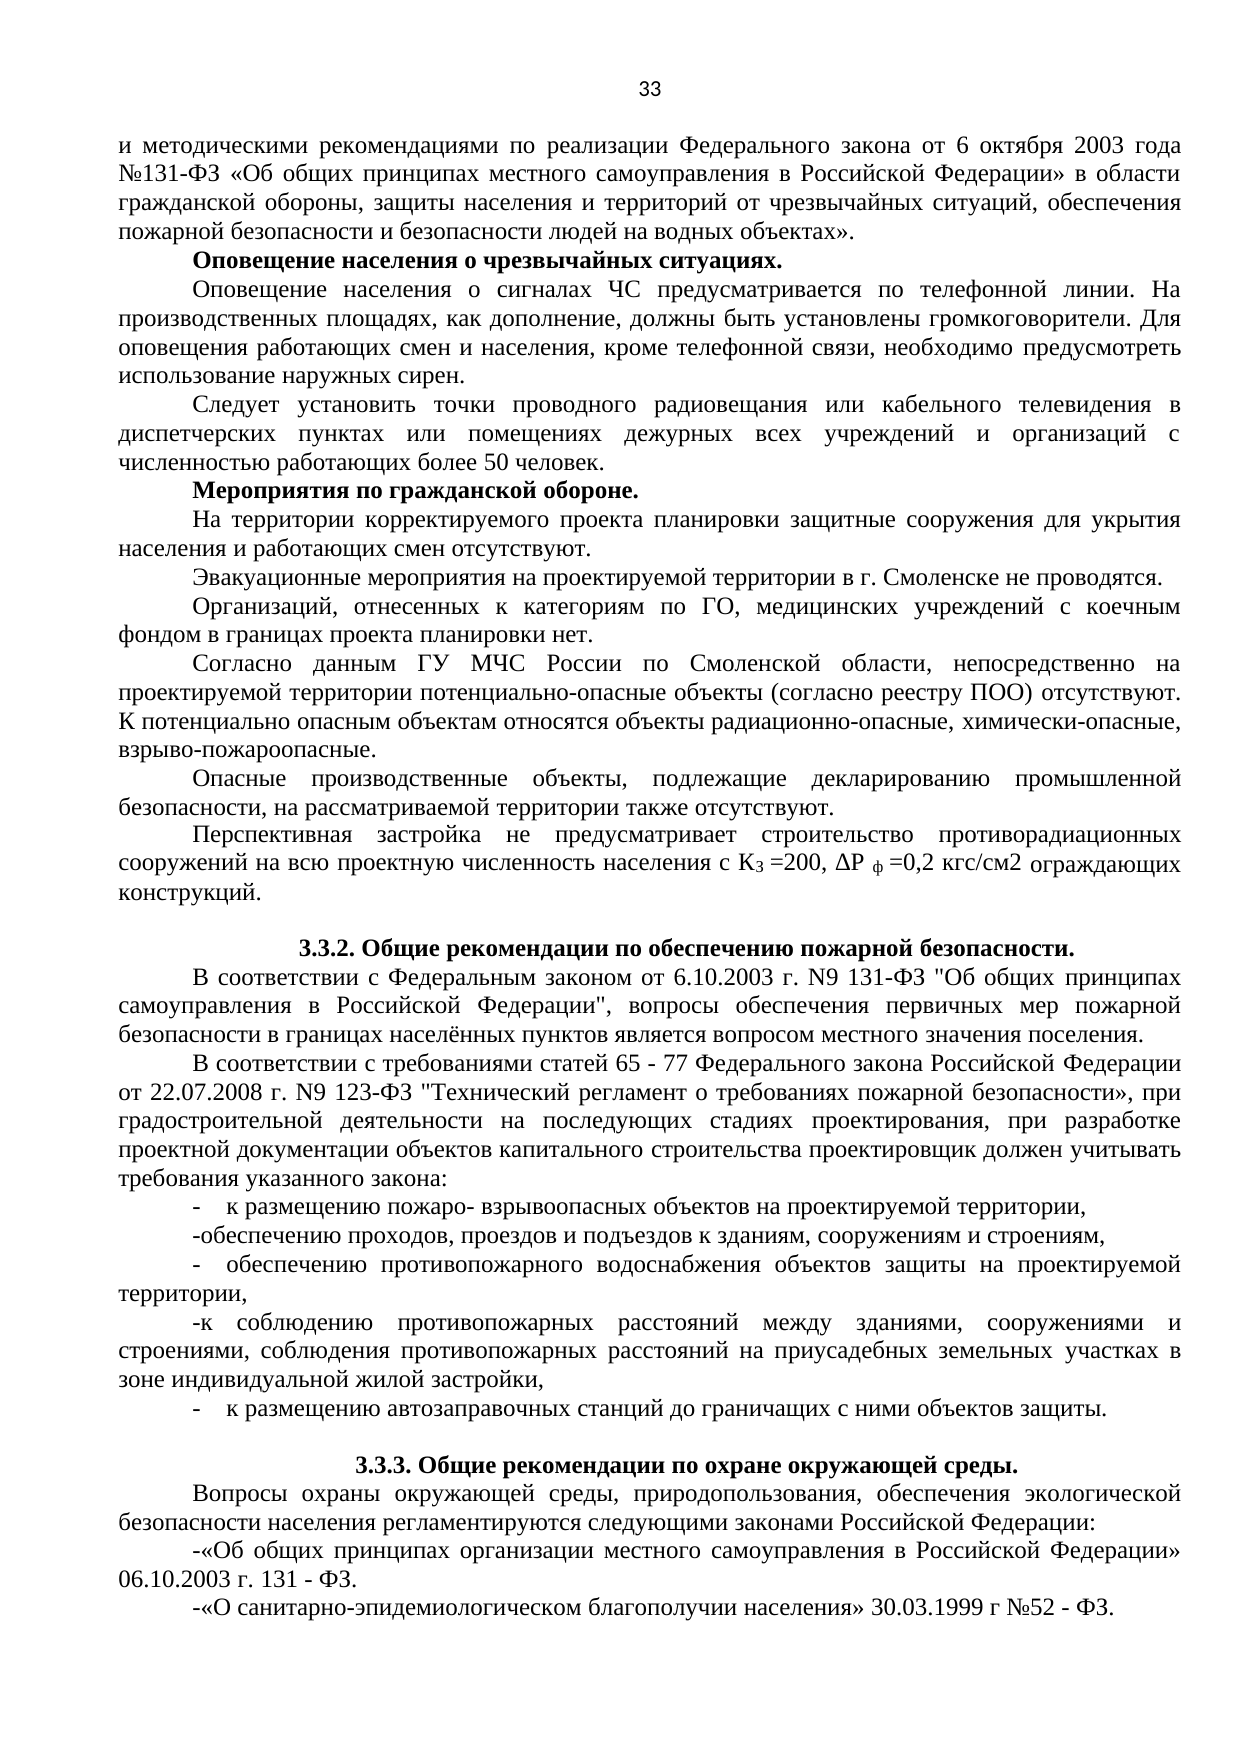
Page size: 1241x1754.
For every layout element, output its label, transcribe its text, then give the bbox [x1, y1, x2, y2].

list обеспечению противопожарного водоснабжения объектов защиты на проектируемой территории, [118, 1249, 1181, 1307]
text Согласно данным ГУ МЧС России по Смоленской области, непосредственно на проектируемой территории потенциально-опасные объекты (согласно реестру ПОО) отсутствуют. К потенциально опасным объектам относятся объекты радиационно-опасные, химически-опасные, взрыво-пожароопасные. [118, 648, 1181, 763]
text Мероприятия по гражданской обороне. [118, 476, 1181, 504]
text Опасные производственные объекты, подлежащие декларированию промышленной безопасности, на рассматриваемой территории также отсутствуют. [118, 763, 1181, 821]
text -обеспечению проходов, проездов и подъездов к зданиям, сооружениям и строениям, [118, 1220, 1181, 1249]
text 3.3.2. Общие рекомендации по обеспечению пожарной безопасности. [118, 933, 1181, 962]
text -к соблюдению противопожарных расстояний между зданиями, сооружениями и строениями, соблюдения противопожарных расстояний на приусадебных земельных участках в зоне индивидуальной жилой застройки, [118, 1307, 1181, 1393]
list к размещению пожаро- взрывоопасных объектов на проектируемой территории, [118, 1192, 1181, 1220]
text Следует установить точки проводного радиовещания или кабельного телевидения в диспетчерских пунктах или помещениях дежурных всех учреждений и организаций с численностью работающих более 50 человек. [118, 389, 1181, 476]
text Перспективная застройка не предусматривает строительство противорадиационных сооружений на всю проектную численность населения с КЗ =200, ∆Р ф =0,2 кгс/см2 ограждающих конструкций. [118, 821, 1181, 906]
list к размещению автозаправочных станций до граничащих с ними объектов защиты. [118, 1393, 1181, 1422]
text На территории корректируемого проекта планировки защитные сооружения для укрытия населения и работающих смен отсутствуют. [118, 504, 1181, 562]
text В соответствии с требованиями статей 65 - 77 Федерального закона Российской Федерации от 22.07.2008 г. N9 123-ФЗ "Технический регламент о требованиях пожарной безопасности», при градостроительной деятельности на последующих стадиях проектирования, при разработке проектной документации объектов капитального строительства проектировщик должен учитывать требования указанного закона: [118, 1048, 1181, 1192]
text -«Об общих принципах организации местного самоуправления в Российской Федерации» 06.10.2003 г. 131 - ФЗ. [118, 1536, 1181, 1592]
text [118, 130, 1181, 245]
text В соответствии с Федеральным законом от 6.10.2003 г. N9 131-ФЗ "Об общих принципах самоуправления в Российской Федерации", вопросы обеспечения первичных мер пожарной безопасности в границах населённых пунктов является вопросом местного значения поселения. [118, 962, 1181, 1048]
text Оповещение населения о сигналах ЧС предусматривается по телефонной линии. На производственных площадях, как дополнение, должны быть установлены громкоговорители. Для оповещения работающих смен и населения, кроме телефонной связи, необходимо предусмотреть использование наружных сирен. [118, 274, 1181, 389]
text 3.3.3. Общие рекомендации по охране окружающей среды. [118, 1451, 1181, 1479]
text Эвакуационные мероприятия на проектируемой территории в г. Смоленске не проводятся. [118, 562, 1181, 591]
text Оповещение населения о чрезвычайных ситуациях. [118, 246, 1181, 274]
text Организаций, отнесенных к категориям по ГО, медицинских учреждений с коечным фондом в границах проекта планировки нет. [118, 591, 1181, 648]
text Вопросы охраны окружающей среды, природопользования, обеспечения экологической безопасности населения регламентируются следующими законами Российской Федерации: [118, 1479, 1181, 1536]
text -«О санитарно-эпидемиологическом благополучии населения» 30.03.1999 г №52 - ФЗ. [118, 1593, 1181, 1621]
